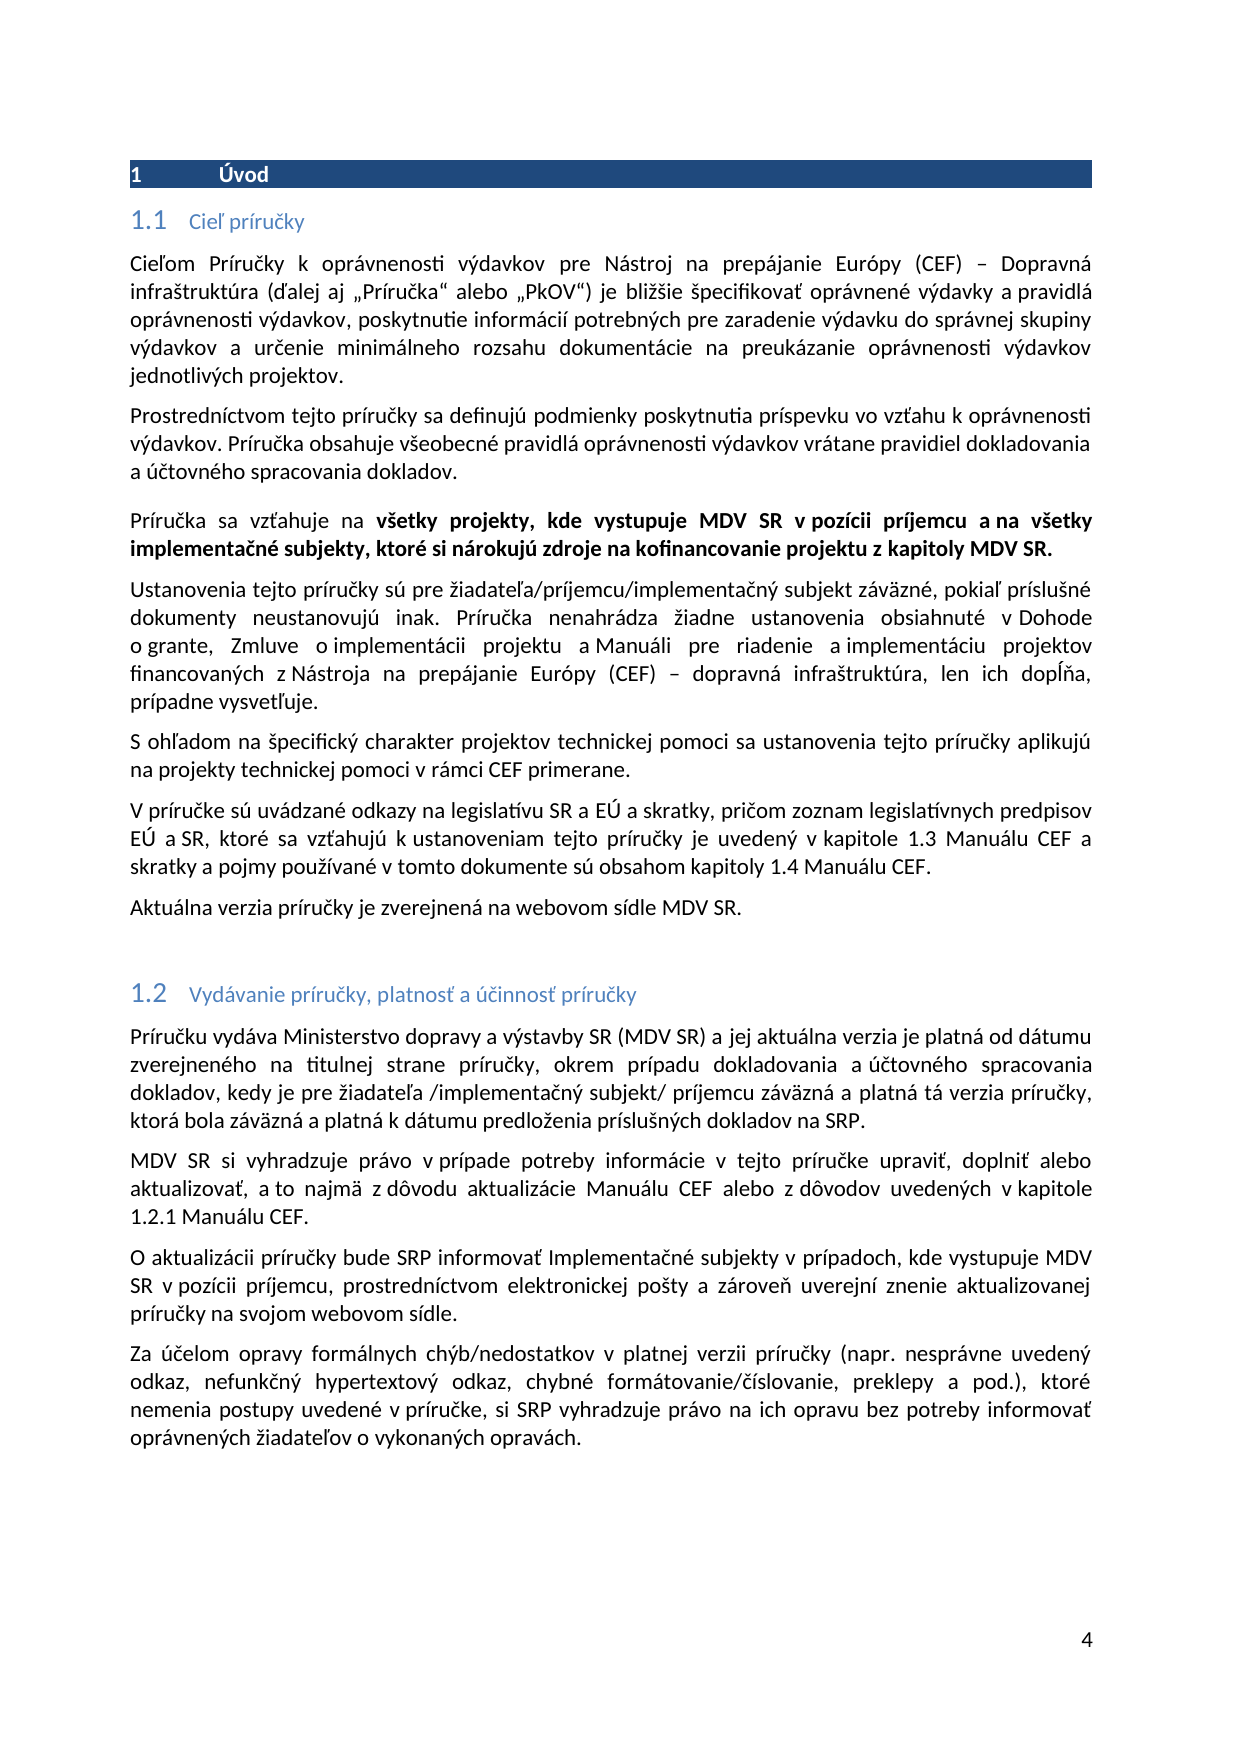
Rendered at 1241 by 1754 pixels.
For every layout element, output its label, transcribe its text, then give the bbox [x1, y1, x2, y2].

text Aktuálna verzia príručky je zverejnená na webovom sídle MDV SR. [130, 893, 1092, 921]
text V príručke sú uvádzané odkazy na legislatívu SR a EÚ a skratky, pričom zoznam legislatívnych predpisov EÚ a SR, ktoré sa vzťahujú k ustanoveniam tejto príručky je uvedený v kapitole 1.3 Manuálu CEF a skratky a pojmy používané v tomto dokumente sú obsahom kapitoly 1.4 Manuálu CEF. [130, 796, 1092, 880]
list Prostredníctvom tejto príručky sa definujú podmienky poskytnutia príspevku vo vzťahu k oprávnenosti výdavkov. Príručka obsahuje všeobecné pravidlá oprávnenosti výdavkov vrátane pravidiel dokladovania a účtovného spracovania dokladov. [130, 401, 1092, 486]
text Ustanovenia tejto príručky sú pre žiadateľa/príjemcu/implementačný subjekt záväzné, pokiaľ príslušné dokumenty neustanovujú inak. Príručka nenahrádza žiadne ustanovenia obsiahnuté v Dohode o grante, Zmluve o implementácii projektu a Manuáli pre riadenie a implementáciu projektov financovaných z Nástroja na prepájanie Európy (CEF) – dopravná infraštruktúra, len ich dopĺňa, prípadne vysvetľuje. [130, 575, 1092, 715]
text Za účelom opravy formálnych chýb/nedostatkov v platnej verzii príručky (napr. nesprávne uvedený odkaz, nefunkčný hypertextový odkaz, chybné formátovanie/číslovanie, preklepy a pod.), ktoré nemenia postupy uvedené v príručke, si SRP vyhradzuje právo na ich opravu bez potreby informovať oprávnených žiadateľov o vykonaných opravách. [130, 1339, 1092, 1452]
subtitle Úvod [130, 160, 1092, 188]
text Príručku vydáva Ministerstvo dopravy a výstavby SR (MDV SR) a jej aktuálna verzia je platná od dátumu zverejneného na titulnej strane príručky, okrem prípadu dokladovania a účtovného spracovania dokladov, kedy je pre žiadateľa /implementačný subjekt/ príjemcu záväzná a platná tá verzia príručky, ktorá bola záväzná a platná k dátumu predloženia príslušných dokladov na SRP. [130, 1022, 1092, 1134]
subtitle Vydávanie príručky, platnosť a účinnosť príručky [130, 974, 1092, 1009]
list Príručka sa vzťahuje na všetky projekty, kde vystupuje MDV SR v pozícii príjemcu a na všetky implementačné subjekty, ktoré si nárokujú zdroje na kofinancovanie projektu z kapitoly MDV SR. [130, 506, 1092, 562]
list Cieľom Príručky k oprávnenosti výdavkov pre Nástroj na prepájanie Európy (CEF) – Dopravná infraštruktúra (ďalej aj „Príručka“ alebo „PkOV“) je bližšie špecifikovať oprávnené výdavky a pravidlá oprávnenosti výdavkov, poskytnutie informácií potrebných pre zaradenie výdavku do správnej skupiny výdavkov a určenie minimálneho rozsahu dokumentácie na preukázanie oprávnenosti výdavkov jednotlivých projektov. [130, 249, 1092, 389]
text S ohľadom na špecifický charakter projektov technickej pomoci sa ustanovenia tejto príručky aplikujú na projekty technickej pomoci v rámci CEF primerane. [130, 727, 1092, 783]
subtitle Cieľ príručky [130, 201, 1092, 236]
text MDV SR si vyhradzuje právo v prípade potreby informácie v tejto príručke upraviť, doplniť alebo aktualizovať, a to najmä z dôvodu aktualizácie Manuálu CEF alebo z dôvodov uvedených v kapitole 1.2.1 Manuálu CEF. [130, 1146, 1092, 1230]
text O aktualizácii príručky bude SRP informovať Implementačné subjekty v prípadoch, kde vystupuje MDV SR v pozícii príjemcu, prostredníctvom elektronickej pošty a zároveň uverejní znenie aktualizovanej príručky na svojom webovom sídle. [130, 1243, 1092, 1327]
